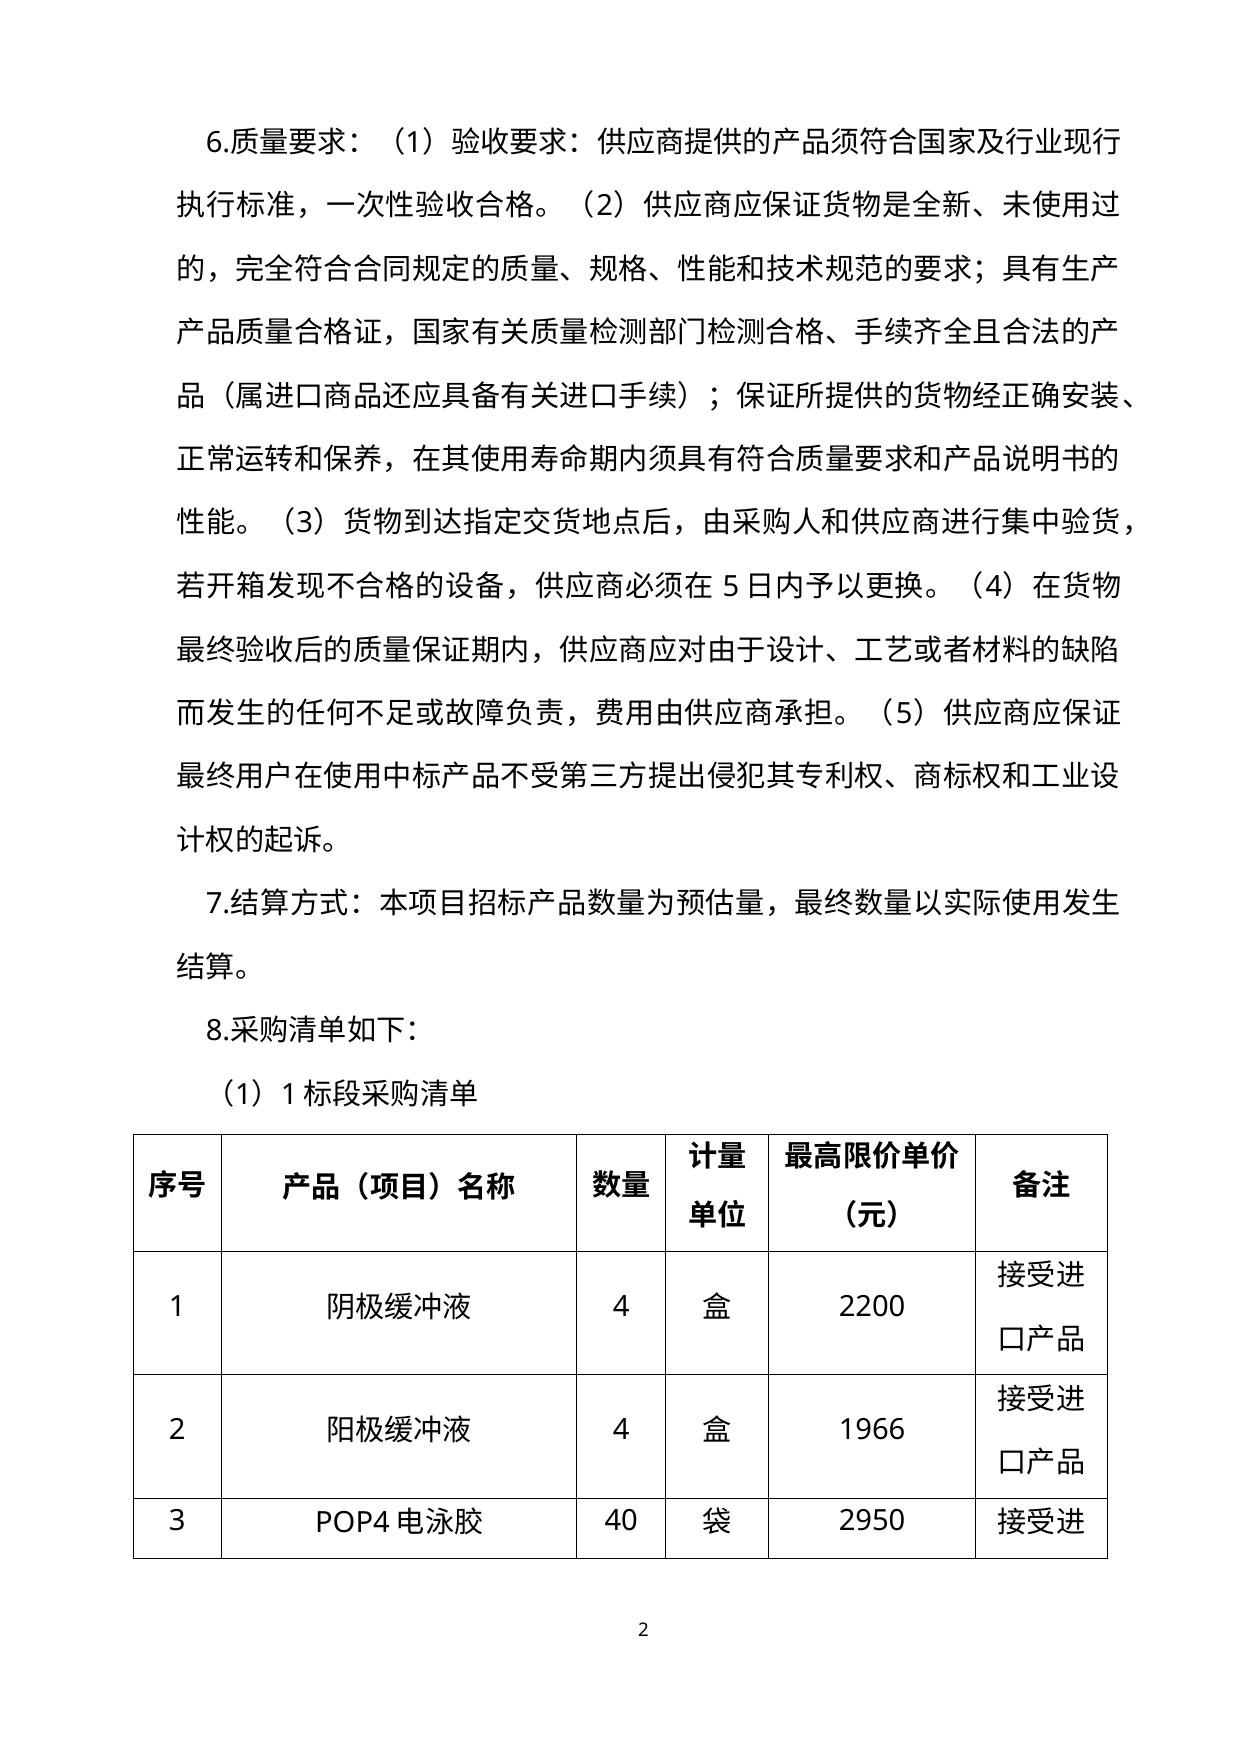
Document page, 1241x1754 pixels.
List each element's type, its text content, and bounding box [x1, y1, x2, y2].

table_header 数量 [577, 1135, 665, 1251]
table_cell 3 [134, 1499, 221, 1558]
text （1）1标段采购清单 [176, 1070, 1122, 1113]
table_cell 40 [577, 1499, 665, 1558]
text 6.质量要求：（1）验收要求：供应商提供的产品须符合国家及行业现行执行标准，一次性验收合格。（2）供应商应保证货物是全新、未使用过的，完全符合合同规定的质量、规格、性能和技术规范的要求；具有生产产品质量合格证，国家有关质量检测部门检测合格、手续齐全且合法的产品（属进口商品还应具备有关进口手续）；保证所提供的货物经正确安装、正常运转和保养，在其使用寿命期内须具有符合质量要求和产品说明书的性能。（3）货物到达指定交货地点后，由采购人和供应商进行集中验货，若开箱发现不合格的设备，供应商必须在5日内予以更换。（4）在货物最终验收后的质量保证期内，供应商应对由于设计、工艺或者材料的缺陷而发生的任何不足或故障负责，费用由供应商承担。（5）供应商应保证最终用户在使用中标产品不受第三方提出侵犯其专利权、商标权和工业设计权的起诉。 [176, 118, 1122, 859]
text 8.采购清单如下： [176, 1007, 1122, 1049]
table_cell 盒 [666, 1252, 768, 1374]
table_header 备注 [976, 1135, 1107, 1251]
table_cell POP4电泳胶 [222, 1499, 576, 1558]
table_cell 袋 [666, 1499, 768, 1558]
table_cell 接受进口产品 [976, 1375, 1107, 1498]
table_cell 4 [577, 1252, 665, 1374]
table_cell 阳极缓冲液 [222, 1375, 576, 1498]
table_cell 接受进口产品 [976, 1252, 1107, 1374]
table_cell 2200 [769, 1252, 975, 1374]
table_cell 盒 [666, 1375, 768, 1498]
table_cell 阴极缓冲液 [222, 1252, 576, 1374]
table_cell 2950 [769, 1499, 975, 1558]
table_cell 1966 [769, 1375, 975, 1498]
table_header 计量单位 [666, 1135, 768, 1251]
table_cell 2 [134, 1375, 221, 1498]
table_cell 1 [134, 1252, 221, 1374]
table_header 产品（项目）名称 [222, 1135, 576, 1251]
text 7.结算方式：本项目招标产品数量为预估量，最终数量以实际使用发生结算。 [176, 880, 1122, 986]
table_cell 接受进口产品 [976, 1499, 1107, 1558]
table_header 序号 [134, 1135, 221, 1251]
table_cell 4 [577, 1375, 665, 1498]
table_header 最高限价单价（元） [769, 1135, 975, 1251]
